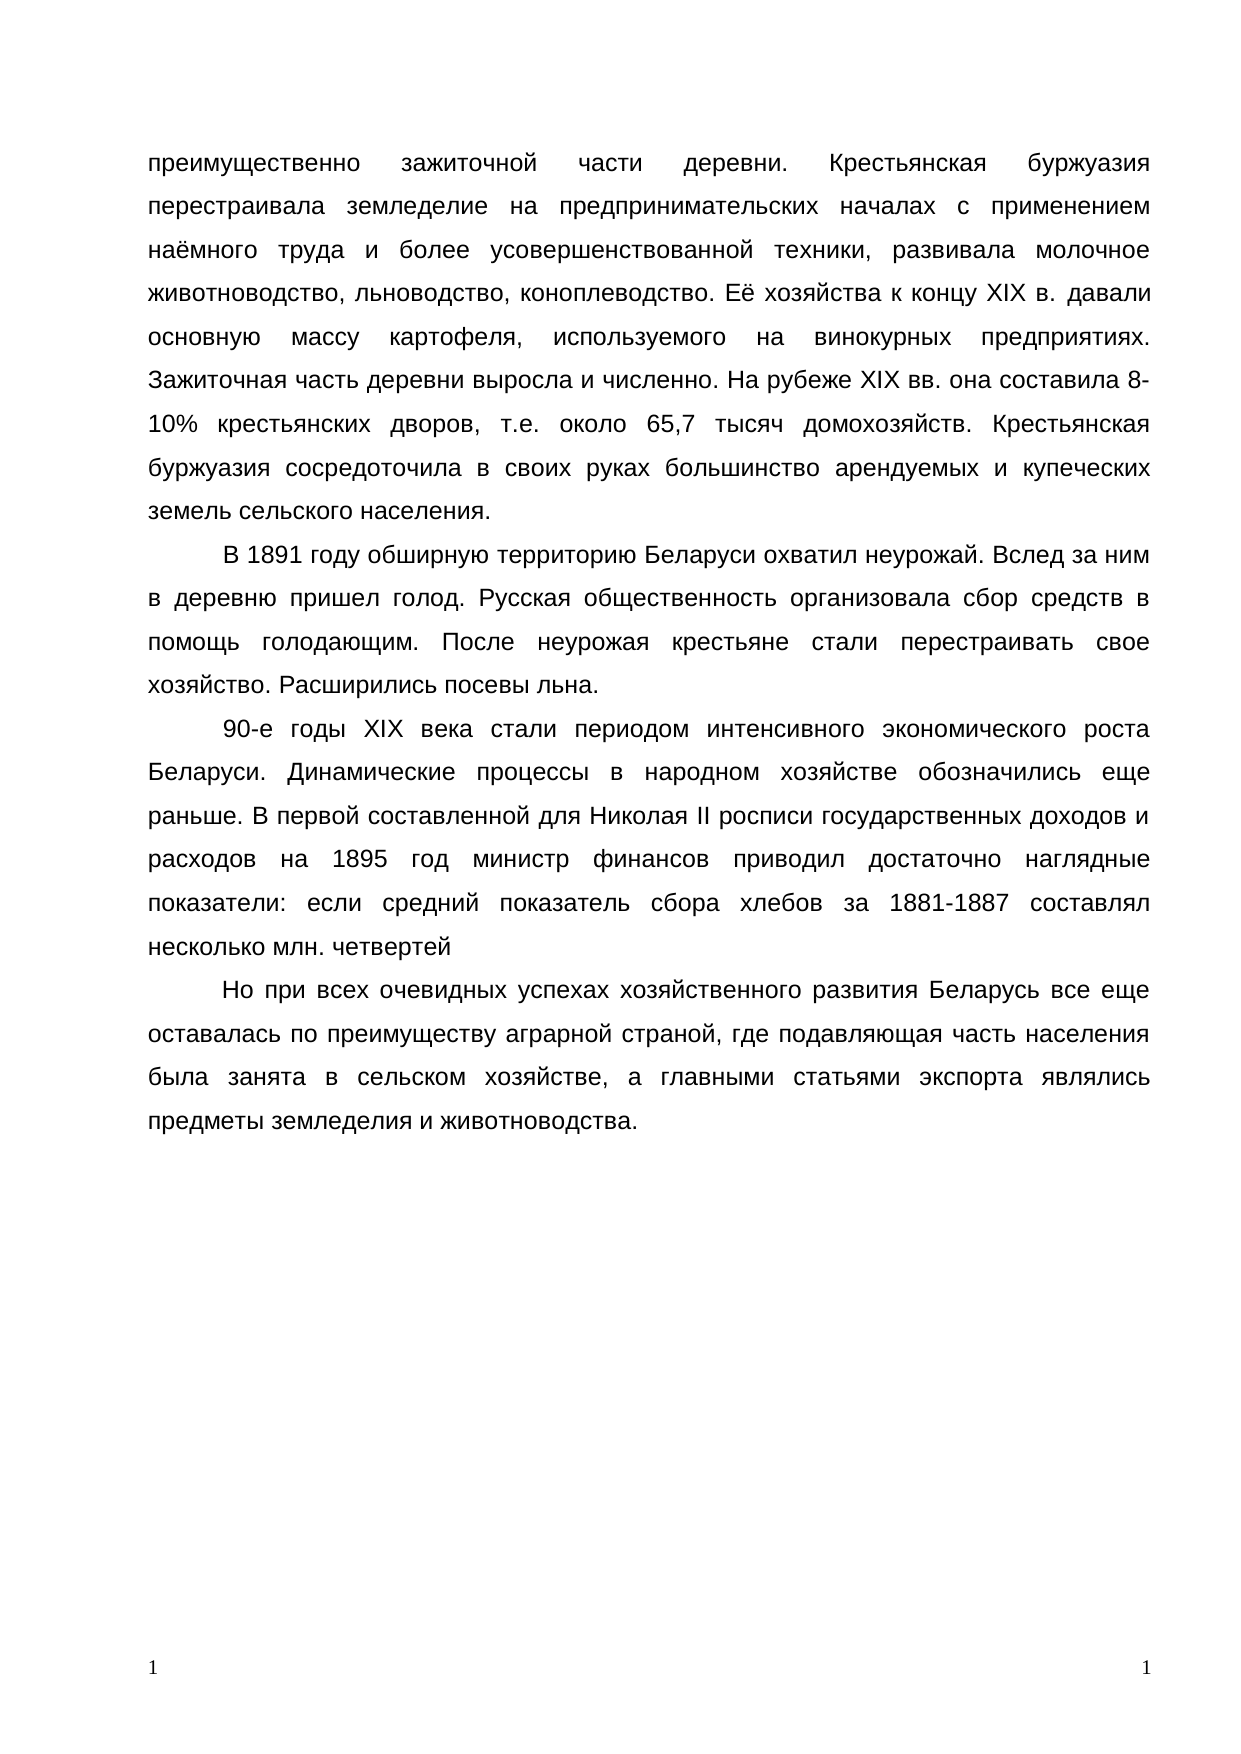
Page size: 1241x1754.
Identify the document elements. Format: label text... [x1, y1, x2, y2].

text В 1891 году обширную территорию Беларуси охватил неурожай. Вслед за ним в деревню пришел голод. Русская общественность организовала сбор средств в помощь голодающим. После неурожая крестьяне стали перестраивать свое хозяйство. Расширились посевы льна. [148, 539, 1152, 699]
text 90-е годы ХIХ века стали периодом интенсивного экономического роста Беларуси. Динамические процессы в народном хозяйстве обозначились еще раньше. В первой составленной для Николая II росписи государственных доходов и расходов на 1895 год министр финансов приводил достаточно наглядные показатели: если средний показатель сбора хлебов за 1881-1887 составлял несколько млн. четвертей [148, 714, 1152, 961]
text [148, 148, 1152, 525]
text Но при всех очевидных успехах хозяйственного развития Беларусь все еще оставалась по преимуществу аграрной страной, где подавляющая часть населения была занята в сельском хозяйстве, а главными статьями экспорта являлись предметы земледелия и животноводства. [148, 975, 1152, 1135]
